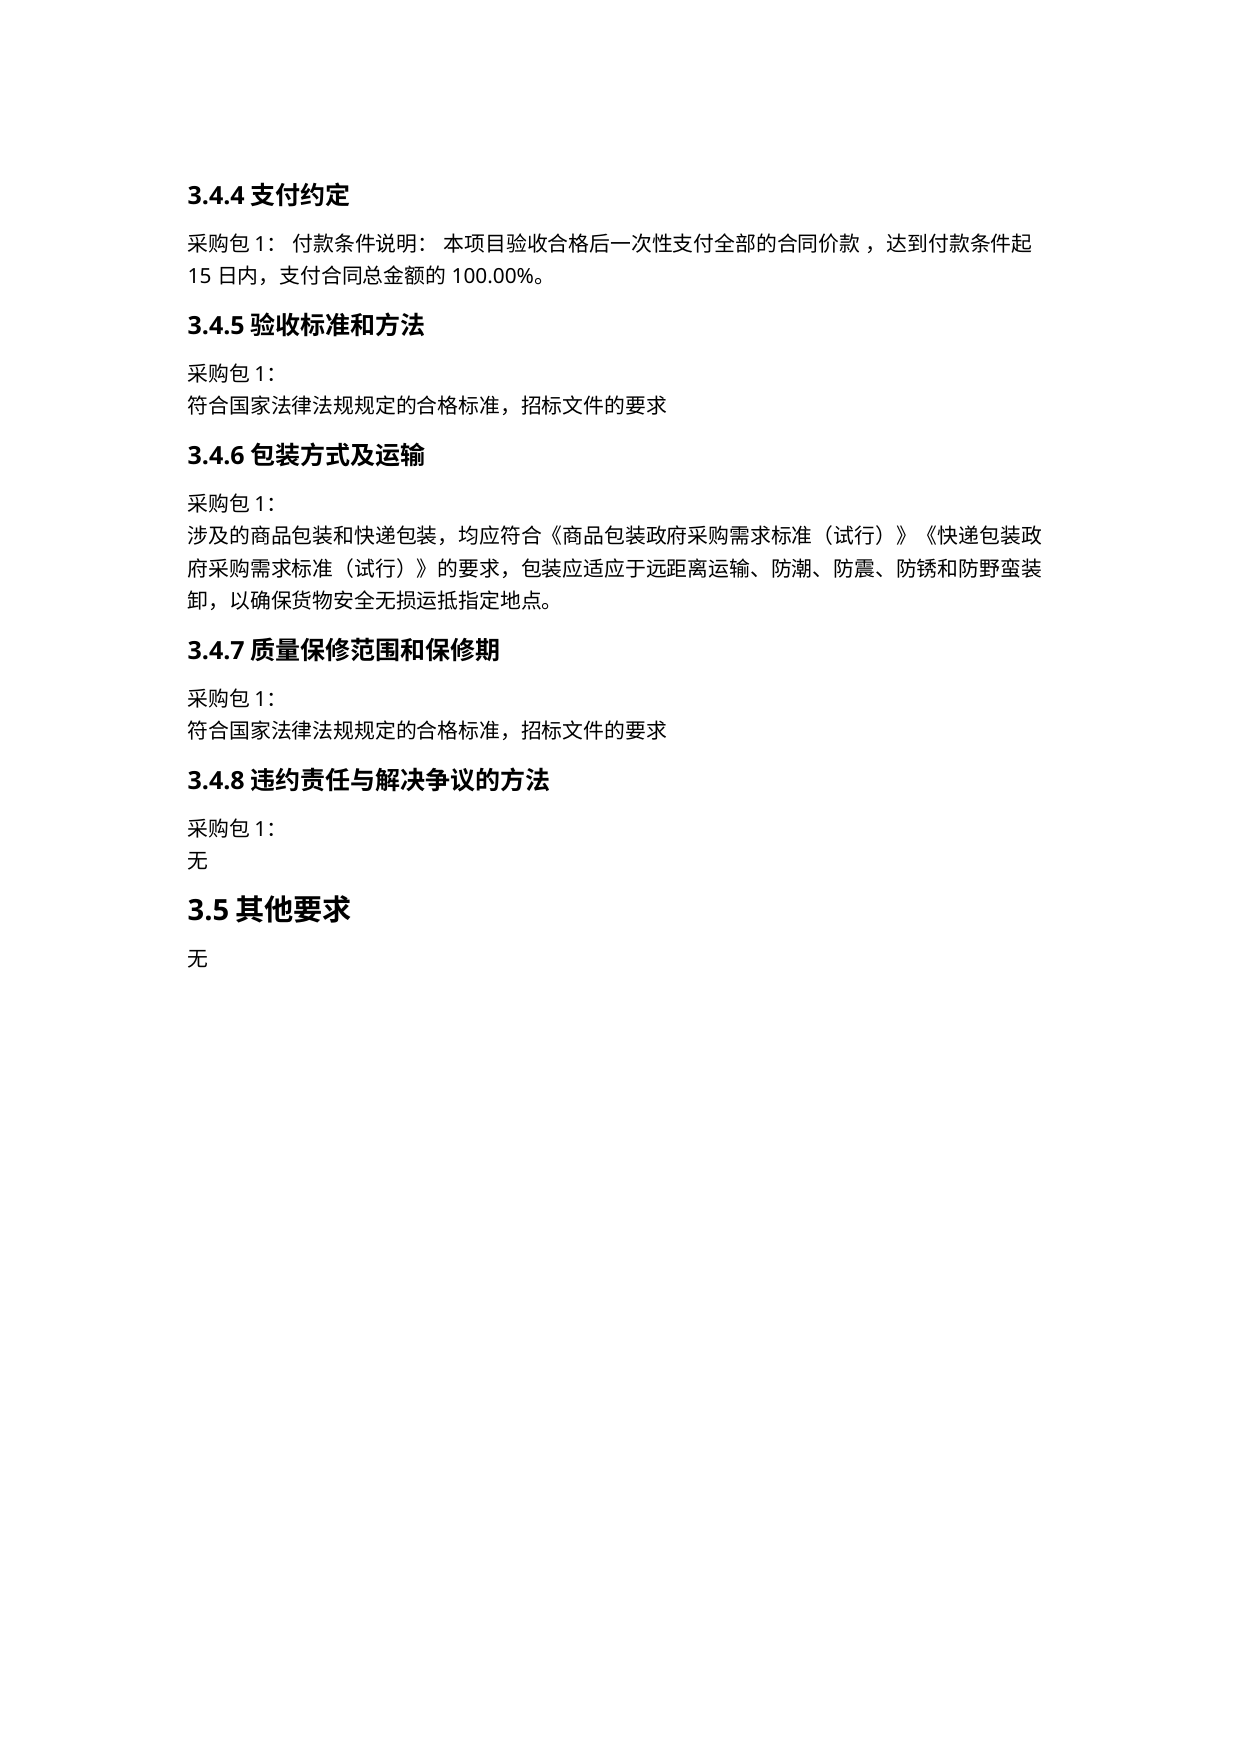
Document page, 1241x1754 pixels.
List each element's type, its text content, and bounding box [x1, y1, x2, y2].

text 涉及的商品包装和快递包装，均应符合《商品包装政府采购需求标准（试行）》《快递包装政府采购需求标准（试行）》的要求，包装应适应于远距离运输、防潮、防震、防锈和防野蛮装卸，以确保货物安全无损运抵指定地点。 [187, 519, 1053, 617]
text 3.4.4支付约定 [187, 162, 1053, 227]
text 符合国家法律法规规定的合格标准，招标文件的要求 [187, 389, 1053, 422]
text 采购包1： [187, 812, 1053, 844]
text 无 [187, 942, 1053, 974]
text 3.4.5验收标准和方法 [187, 292, 1053, 357]
text 3.5其他要求 [187, 877, 1053, 942]
text 采购包1： [187, 357, 1053, 389]
text 3.4.6包装方式及运输 [187, 422, 1053, 487]
text 采购包1： [187, 682, 1053, 714]
text 无 [187, 844, 1053, 877]
text 采购包1： [187, 487, 1053, 519]
text 采购包1： 付款条件说明： 本项目验收合格后一次性支付全部的合同价款 ，达到付款条件起 15 日内，支付合同总金额的 100.00%。 [187, 227, 1053, 292]
text 符合国家法律法规规定的合格标准，招标文件的要求 [187, 714, 1053, 747]
text 3.4.8违约责任与解决争议的方法 [187, 747, 1053, 812]
text 3.4.7质量保修范围和保修期 [187, 617, 1053, 682]
